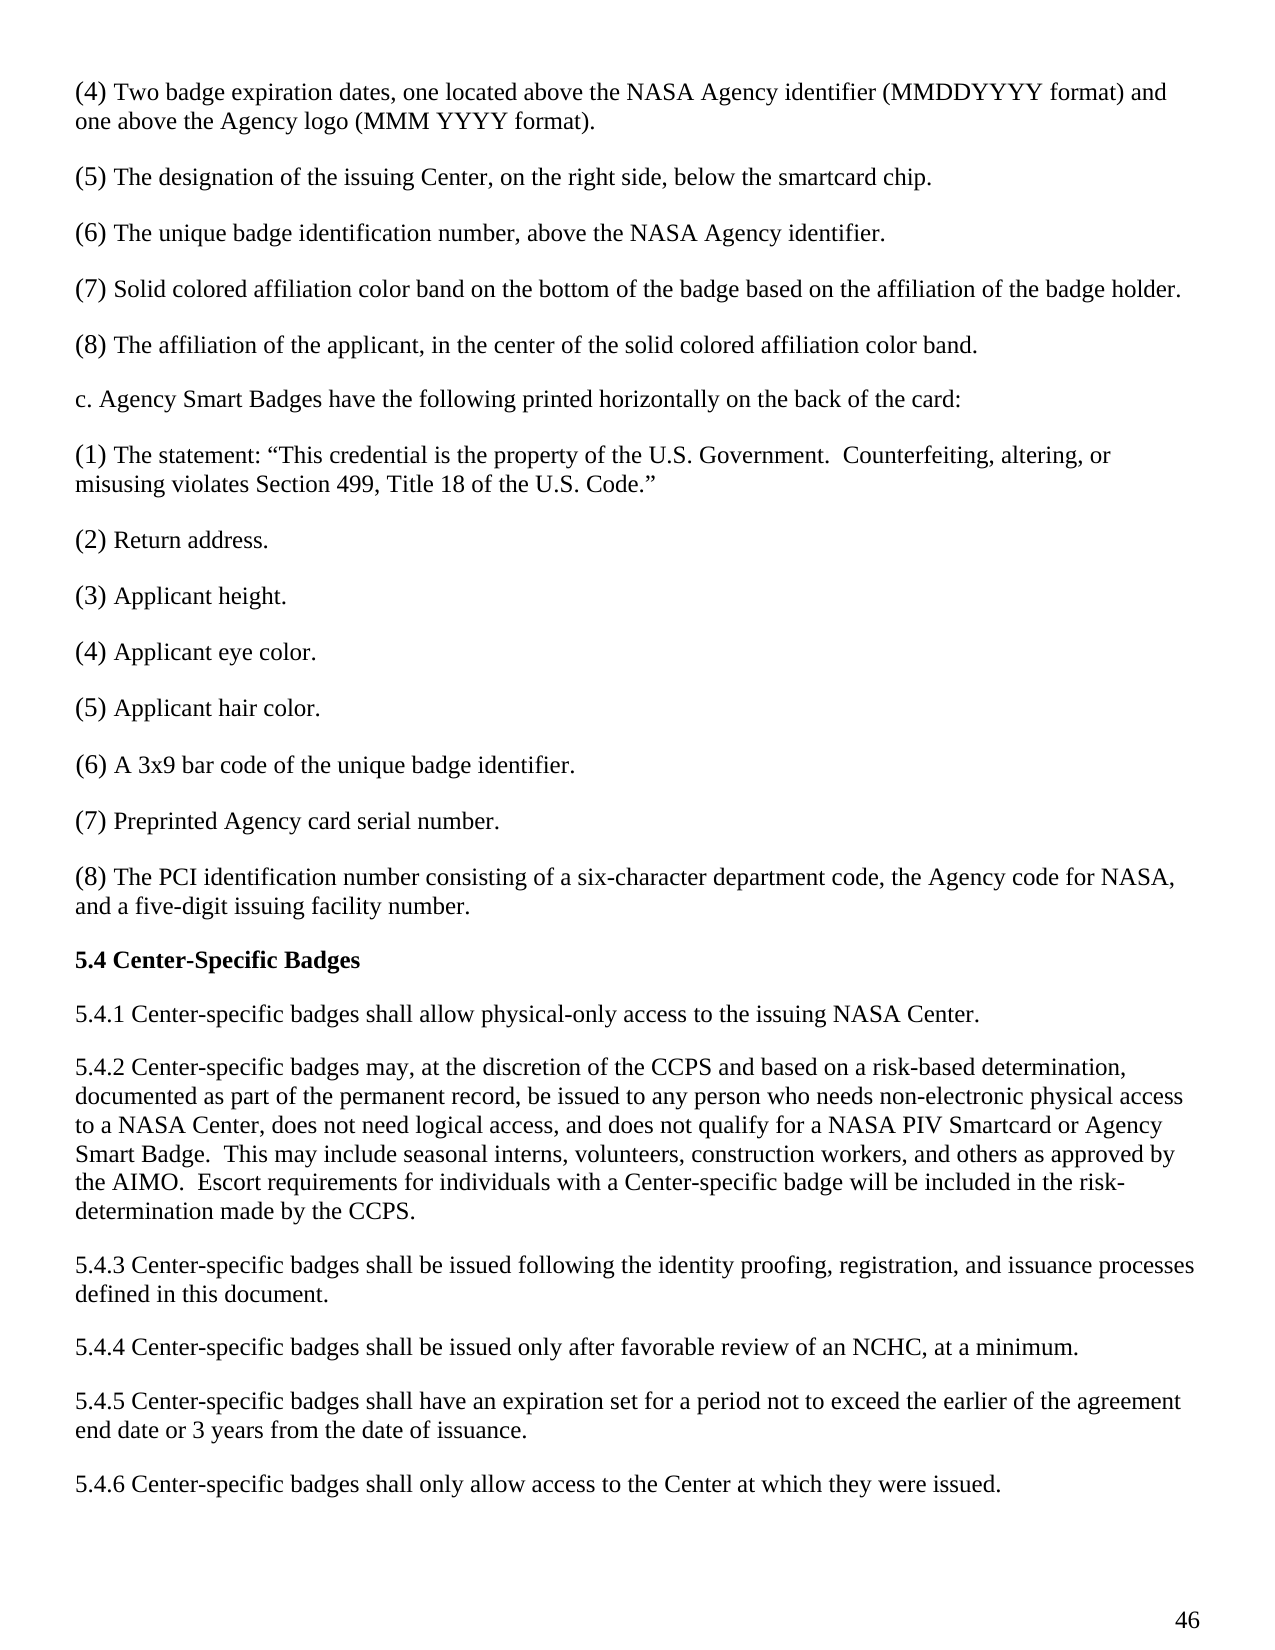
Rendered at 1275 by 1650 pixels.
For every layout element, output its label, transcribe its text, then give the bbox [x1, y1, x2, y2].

list Agency Smart Badges have the following printed horizontally on the back of the card: [75, 384, 1200, 413]
list Applicant hair color. [75, 692, 1200, 723]
list Applicant eye color. [75, 635, 1200, 667]
subtitle Center-Specific Badges [75, 945, 1200, 974]
list The unique badge identification number, above the NASA Agency identifier. [75, 216, 1200, 247]
list Applicant height. [75, 579, 1200, 610]
list Solid colored affiliation color band on the bottom of the badge based on the affiliation of the badge holder. [75, 272, 1200, 303]
list Return address. [75, 523, 1200, 554]
list The designation of the issuing Center, on the right side, below the smartcard chip. [75, 160, 1200, 191]
text Center-specific badges shall be issued following the identity proofing, registration, and issuance processes defined in this document. [75, 1250, 1200, 1307]
text Center-specific badges shall have an expiration set for a period not to exceed the earlier of the agreement end date or 3 years from the date of issuance. [75, 1386, 1200, 1444]
text Center-specific badges shall allow physical-only access to the issuing NASA Center. [75, 999, 1200, 1027]
list Two badge expiration dates, one located above the NASA Agency identifier (MMDDYYYY format) and one above the Agency logo (MMM YYYY format). [75, 75, 1200, 135]
text Center-specific badges may, at the discretion of the CCPS and based on a risk-based determination, documented as part of the permanent record, be issued to any person who needs non-electronic physical access to a NASA Center, does not need logical access, and does not qualify for a NASA PIV Smartcard or Agency Smart Badge. This may include seasonal interns, volunteers, construction workers, and others as approved by the AIMO. Escort requirements for individuals with a Center-specific badge will be included in the risk-determination made by the CCPS. [75, 1052, 1200, 1225]
list Preprinted Agency card serial number. [75, 804, 1200, 835]
list The statement: “This credential is the property of the U.S. Government. Counterfeiting, altering, or misusing violates Section 499, Title 18 of the U.S. Code.” [75, 438, 1200, 498]
list The PCI identification number consisting of a six-character department code, the Agency code for NASA, and a five-digit issuing facility number. [75, 860, 1200, 920]
text Center-specific badges shall be issued only after favorable review of an NCHC, at a minimum. [75, 1332, 1200, 1361]
text Center-specific badges shall only allow access to the Center at which they were issued. [75, 1469, 1200, 1497]
list The affiliation of the applicant, in the center of the solid colored affiliation color band. [75, 328, 1200, 359]
list A 3x9 bar code of the unique badge identifier. [75, 748, 1200, 779]
